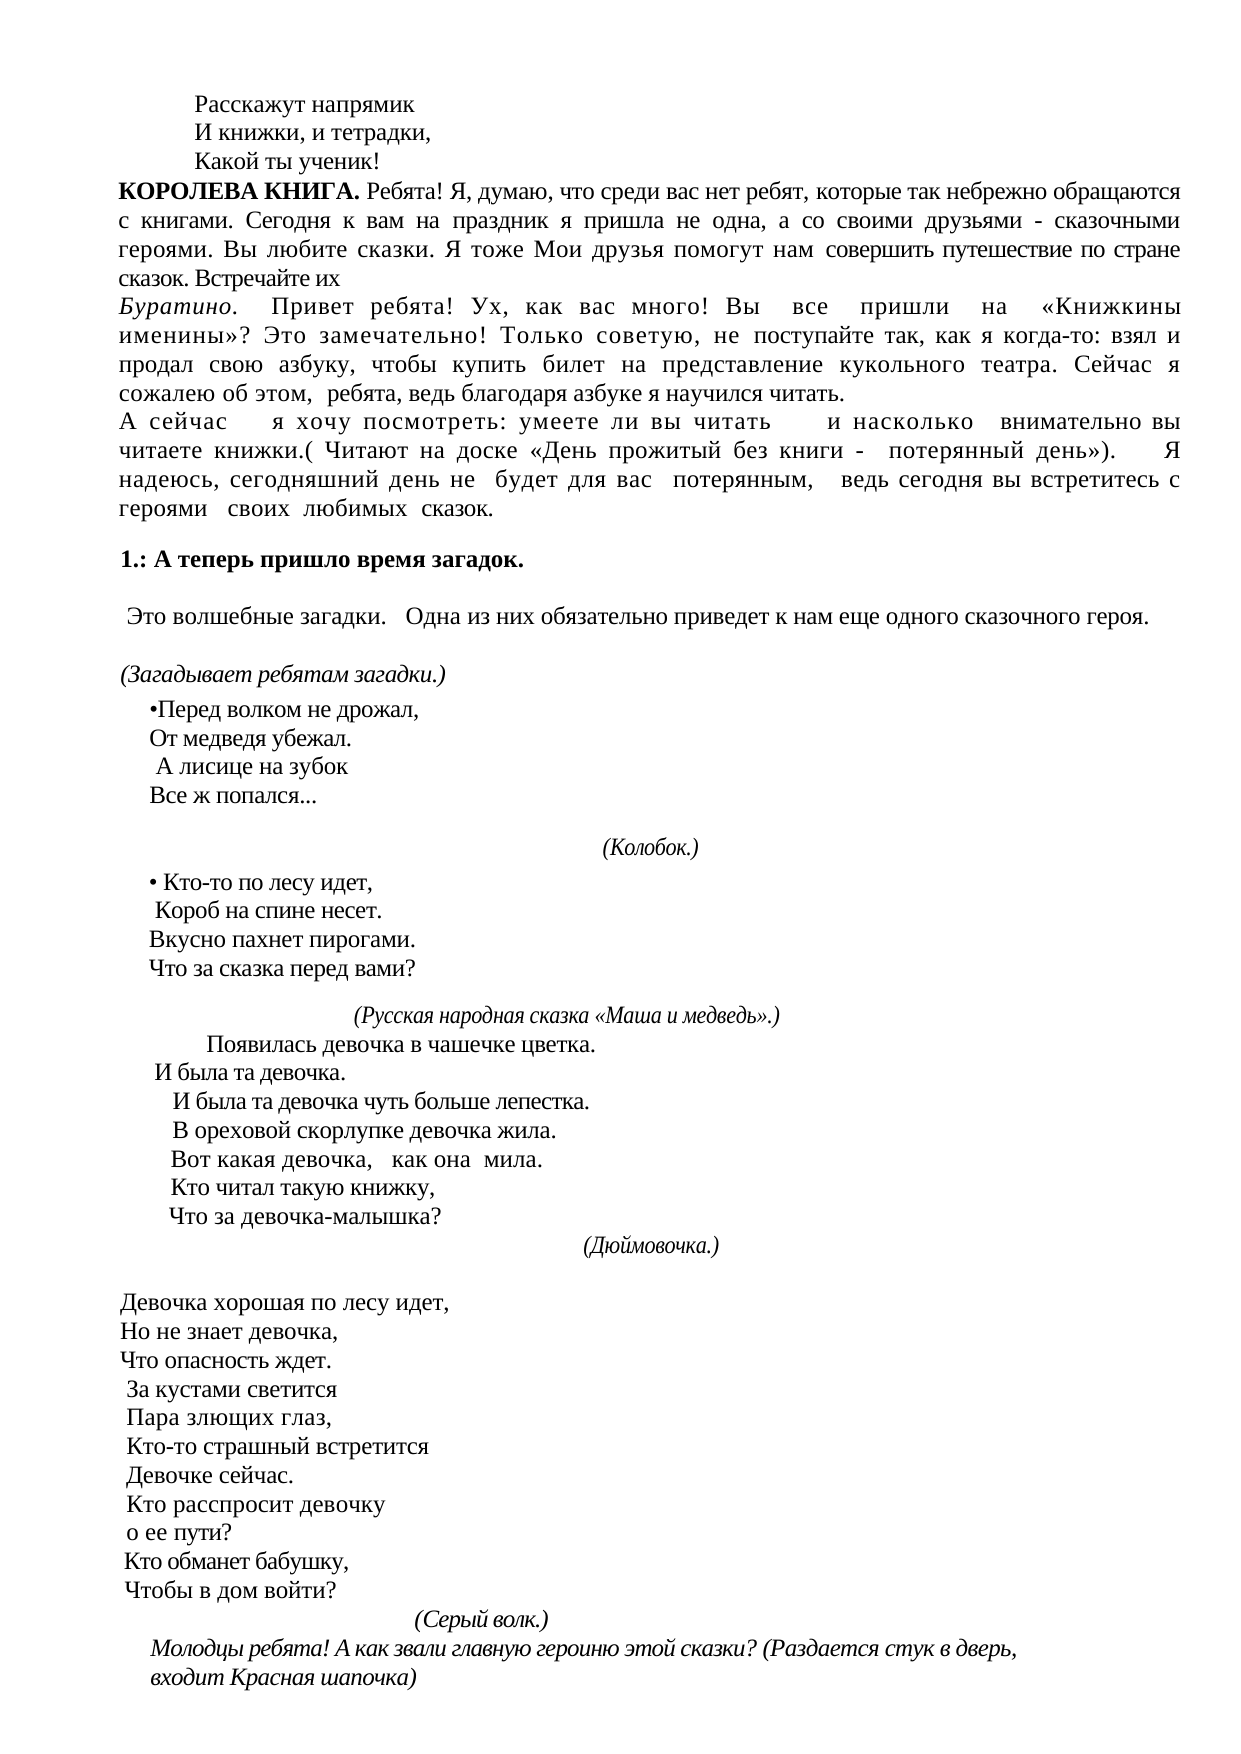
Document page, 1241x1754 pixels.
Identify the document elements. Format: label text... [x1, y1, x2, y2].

text (Колобок.) [120, 809, 1181, 867]
text •Перед волком не дрожал, [149, 694, 587, 723]
text А лисице на зубок [149, 751, 587, 780]
text Что за девочка-малышка? [156, 1201, 1181, 1230]
text Расскажут напрямик [194, 89, 1181, 117]
text 1.: А теперь пришло время загадок. [120, 521, 1181, 579]
text Все ж попался... [149, 780, 587, 809]
text Девочка хорошая по лесу идет, [120, 1287, 653, 1316]
text Буратино. Привет ребята! Ух, как вас много! Вы все пришли на «Книжкины именины»? Это замечательно! Только советую, не поступайте так, как я когда-то: взял и продал свою азбуку, чтобы купить билет на представление кукольного театра. Сейчас я сожалею об этом, ребята, ведь благодаря азбуке я научился читать. [119, 291, 1181, 406]
text Кто читал такую книжку, [149, 1172, 719, 1201]
text • Кто-то по лесу идет, [149, 867, 521, 896]
text Это волшебные загадки. Одна из них обязательно приведет к нам еще одного сказочного героя. (Загадывает ребятам загадки.) [120, 579, 1181, 694]
text Кто-то страшный встретится [120, 1431, 653, 1460]
text Но не знает девочка, [120, 1316, 653, 1345]
text о ее пути? [120, 1517, 653, 1546]
text А сейчас я хочу посмотреть: умеете ли вы читать и насколько внимательно вы читаете книжки.( Читают на доске «День прожитый без книги - потерянный день»). Я надеюсь, сегодняшний день не будет для вас потерянным, ведь сегодня вы встретитесь с героями своих любимых сказок. [119, 406, 1181, 521]
text Короб на спине несет. [149, 896, 521, 924]
text От медведя убежал. [149, 723, 587, 751]
text Кто расспросит девочку [120, 1489, 653, 1517]
text (Серый волк.) [414, 1604, 1181, 1632]
text В ореховой скорлупке девочка жила. [149, 1115, 785, 1144]
text Что за сказка перед вами? [149, 953, 587, 982]
text Вкусно пахнет пирогами. [149, 924, 587, 953]
text (Дюймовочка.) [583, 1230, 1181, 1259]
text Появилась девочка в чашечке цветка. [118, 1029, 1181, 1057]
text И была та девочка. [118, 1057, 1181, 1086]
text (Русская народная сказка «Маша и медведь».) [354, 1000, 1181, 1029]
text Молодцы ребята! А как звали главную героиню этой сказки? (Раздается стук в дверь, входит Красная шапочка) [150, 1633, 1049, 1690]
text И была та девочка чуть больше лепестка. [149, 1086, 785, 1115]
text Что опасность ждет. [120, 1345, 653, 1374]
text За кустами светится [120, 1374, 653, 1402]
text Девочке сейчас. [120, 1460, 653, 1489]
text Вот какая девочка, как она мила. [149, 1144, 719, 1172]
text Пара злющих глаз, [120, 1402, 653, 1431]
text КОРОЛЕВА КНИГА. Ребята! Я, думаю, что среди вас нет ребят, которые так небрежно обращаются с книгами. Сегодня к вам на праздник я пришла не одна, а со своими друзьями - сказочными героями. Вы любите сказки. Я тоже Мои друзья помогут нам совершить путешествие по стране сказок. Встречайте их [118, 176, 1181, 291]
text Кто обманет бабушку, [118, 1546, 521, 1575]
text Чтобы в дом войти? [118, 1575, 521, 1604]
text Какой ты ученик! [194, 146, 1181, 175]
text И книжки, и тетрадки, [194, 117, 1181, 146]
